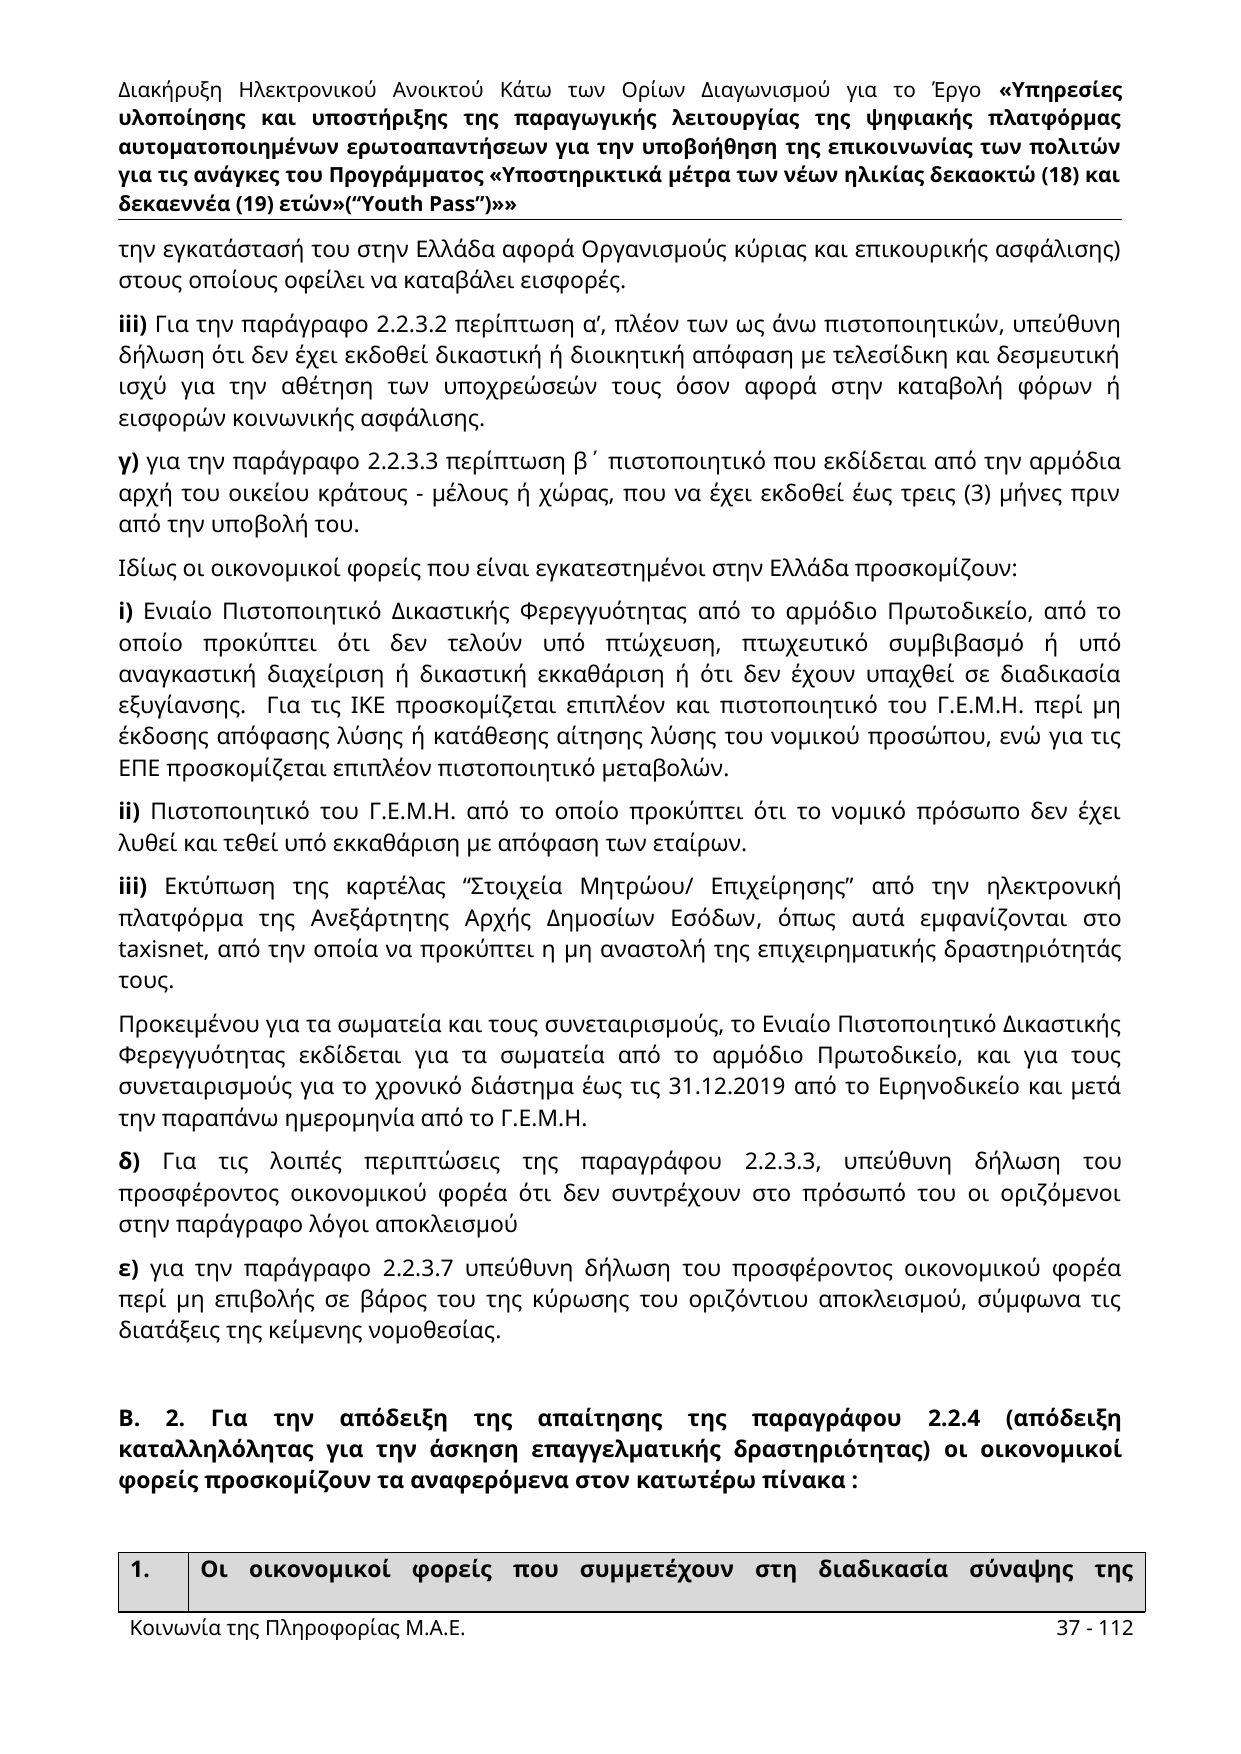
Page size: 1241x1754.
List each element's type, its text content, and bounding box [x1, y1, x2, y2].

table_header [189, 1553, 1145, 1611]
text iii) Για την παράγραφο 2.2.3.2 περίπτωση α’, πλέον των ως άνω πιστοποιητικών, υπεύθυνη δήλωση ότι δεν έχει εκδοθεί δικαστική ή διοικητική απόφαση με τελεσίδικη και δεσμευτική ισχύ για την αθέτηση των υποχρεώσεών τους όσον αφορά στην καταβολή φόρων ή εισφορών κοινωνικής ασφάλισης. [118, 308, 1122, 433]
text γ) για την παράγραφο 2.2.3.3 περίπτωση β΄ πιστοποιητικό που εκδίδεται από την αρμόδια αρχή του οικείου κράτους - μέλους ή χώρας, που να έχει εκδοθεί έως τρεις (3) μήνες πριν από την υποβολή του. [118, 445, 1122, 539]
text iii) Εκτύπωση της καρτέλας “Στοιχεία Μητρώου/ Επιχείρησης” από την ηλεκτρονική πλατφόρμα της Ανεξάρτητης Αρχής Δημοσίων Εσόδων, όπως αυτά εμφανίζονται στο taxisnet, από την οποία να προκύπτει η μη αναστολή της επιχειρηματικής δραστηριότητάς τους. [118, 870, 1122, 995]
text δ) Για τις λοιπές περιπτώσεις της παραγράφου 2.2.3.3, υπεύθυνη δήλωση του προσφέροντος οικονομικού φορέα ότι δεν συντρέχουν στο πρόσωπό του οι οριζόμενοι στην παράγραφο λόγοι αποκλεισμού [118, 1145, 1122, 1239]
text i) Ενιαίο Πιστοποιητικό Δικαστικής Φερεγγυότητας από το αρμόδιο Πρωτοδικείο, από το οποίο προκύπτει ότι δεν τελούν υπό πτώχευση, πτωχευτικό συμβιβασμό ή υπό αναγκαστική διαχείριση ή δικαστική εκκαθάριση ή ότι δεν έχουν υπαχθεί σε διαδικασία εξυγίανσης. Για τις ΙΚΕ προσκομίζεται επιπλέον και πιστοποιητικό του Γ.Ε.Μ.Η. περί μη έκδοσης απόφασης λύσης ή κατάθεσης αίτησης λύσης του νομικού προσώπου, ενώ για τις ΕΠΕ προσκομίζεται επιπλέον πιστοποιητικό μεταβολών. [118, 595, 1122, 783]
text B. 2. Για την απόδειξη της απαίτησης της παραγράφου 2.2.4 (απόδειξη καταλληλόλητας για την άσκηση επαγγελματικής δραστηριότητας) οι οικονομικοί φορείς προσκομίζουν τα αναφερόμενα στον κατωτέρω πίνακα : [118, 1402, 1122, 1495]
table_header 1. [119, 1553, 188, 1611]
text Προκειμένου για τα σωματεία και τους συνεταιρισμούς, το Ενιαίο Πιστοποιητικό Δικαστικής Φερεγγυότητας εκδίδεται για τα σωματεία από το αρμόδιο Πρωτοδικείο, και για τους συνεταιρισμούς για το χρονικό διάστημα έως τις 31.12.2019 από το Ειρηνοδικείο και μετά την παραπάνω ημερομηνία από το Γ.Ε.Μ.Η. [118, 1008, 1122, 1133]
text ε) για την παράγραφο 2.2.3.7 υπεύθυνη δήλωση του προσφέροντος οικονομικού φορέα περί μη επιβολής σε βάρος του της κύρωσης του οριζόντιου αποκλεισμού, σύμφωνα τις διατάξεις της κείμενης νομοθεσίας. [118, 1252, 1122, 1345]
text ii) Πιστοποιητικό του Γ.Ε.Μ.Η. από το οποίο προκύπτει ότι το νομικό πρόσωπο δεν έχει λυθεί και τεθεί υπό εκκαθάριση με απόφαση των εταίρων. [118, 795, 1122, 858]
text Ιδίως οι οικονομικοί φορείς που είναι εγκατεστημένοι στην Ελλάδα προσκομίζουν: [118, 552, 1122, 583]
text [118, 233, 1122, 295]
